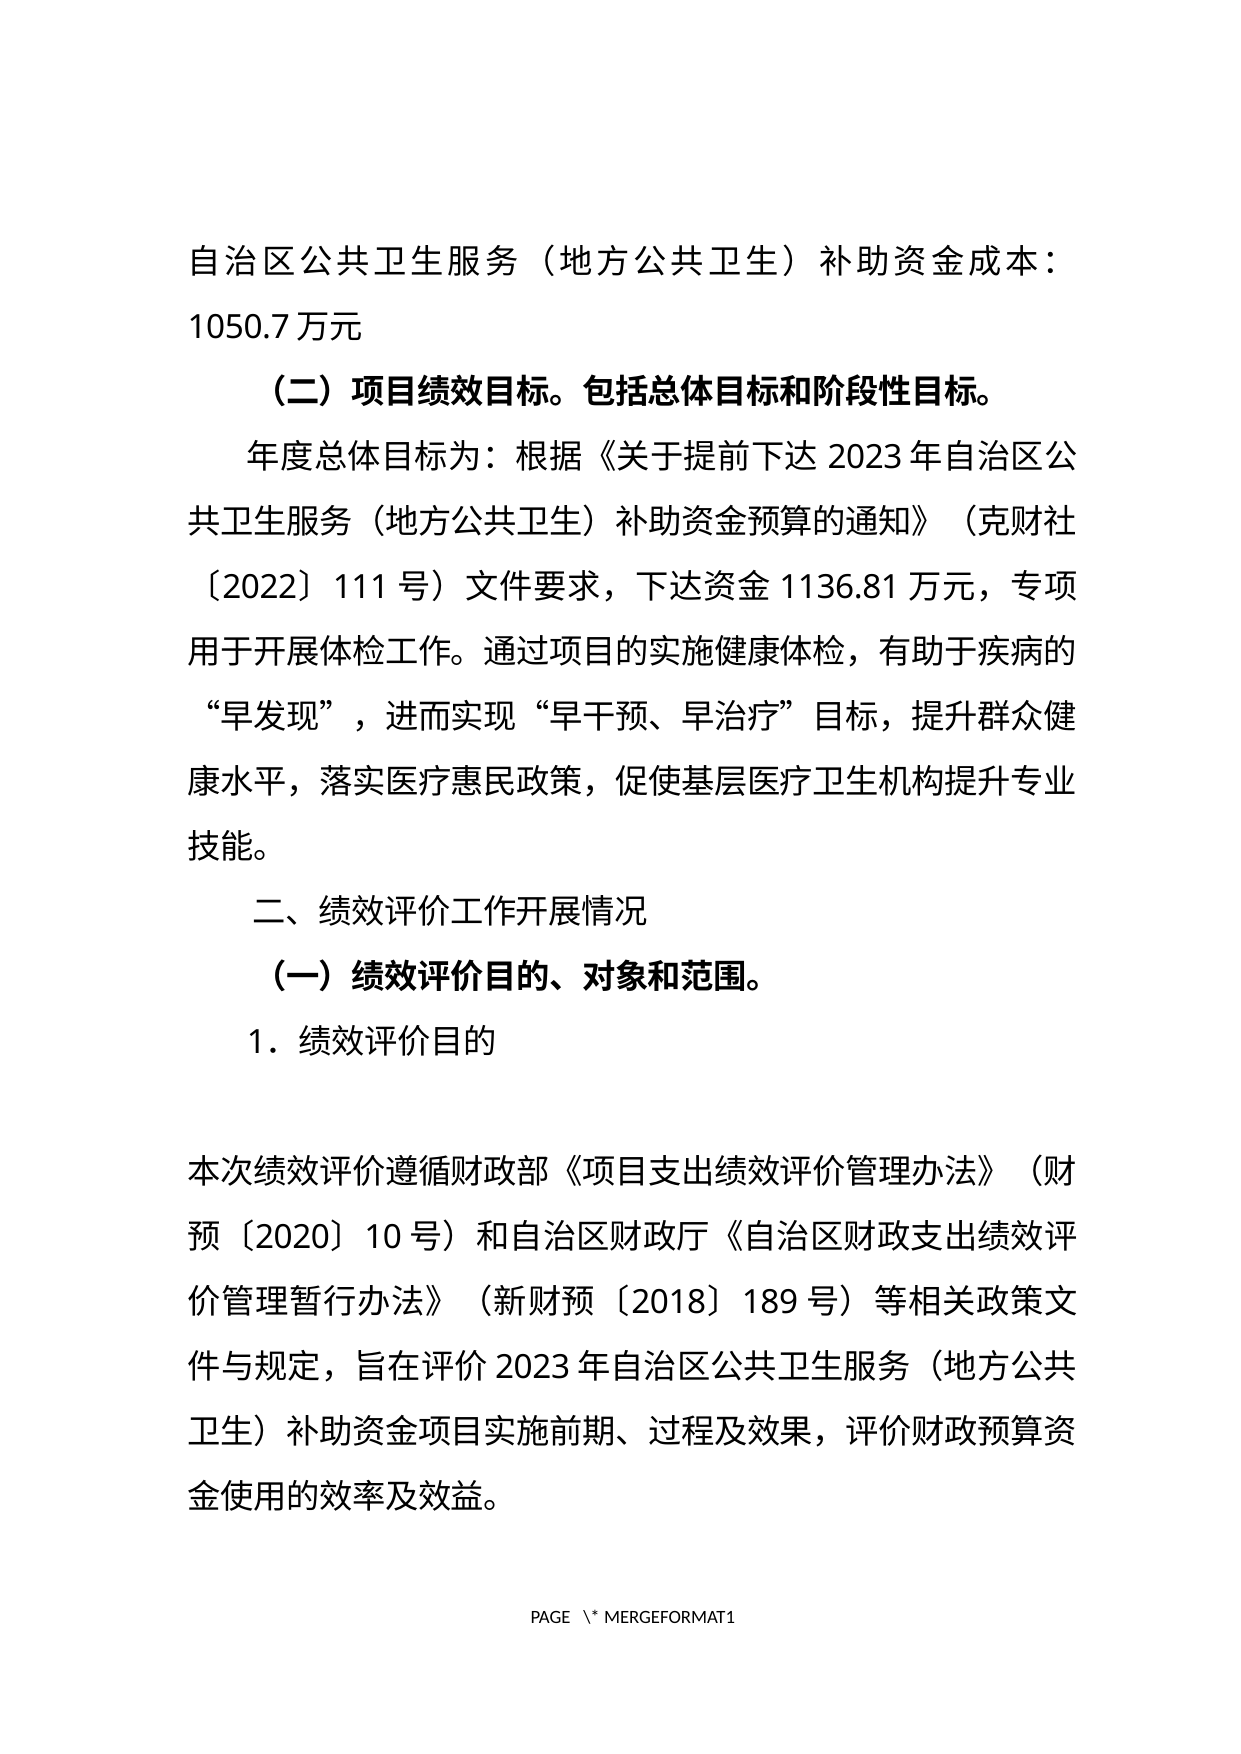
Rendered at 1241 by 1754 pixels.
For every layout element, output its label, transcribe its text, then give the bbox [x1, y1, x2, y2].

text 年度总体目标为：根据《关于提前下达2023年自治区公共卫生服务（地方公共卫生）补助资金预算的通知》（克财社〔2022〕111号）文件要求，下达资金1136.81万元，专项用于开展体检工作。通过项目的实施健康体检，有助于疾病的“早发现”，进而实现“早干预、早治疗”目标，提升群众健康水平，落实医疗惠民政策，促使基层医疗卫生机构提升专业技能。 [187, 422, 1078, 877]
text （一）绩效评价目的、对象和范围。 [187, 942, 1078, 1007]
text 二、绩效评价工作开展情况 [187, 877, 1078, 942]
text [187, 1007, 1078, 1527]
text （二）项目绩效目标。包括总体目标和阶段性目标。 [187, 357, 1078, 422]
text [187, 162, 1078, 357]
